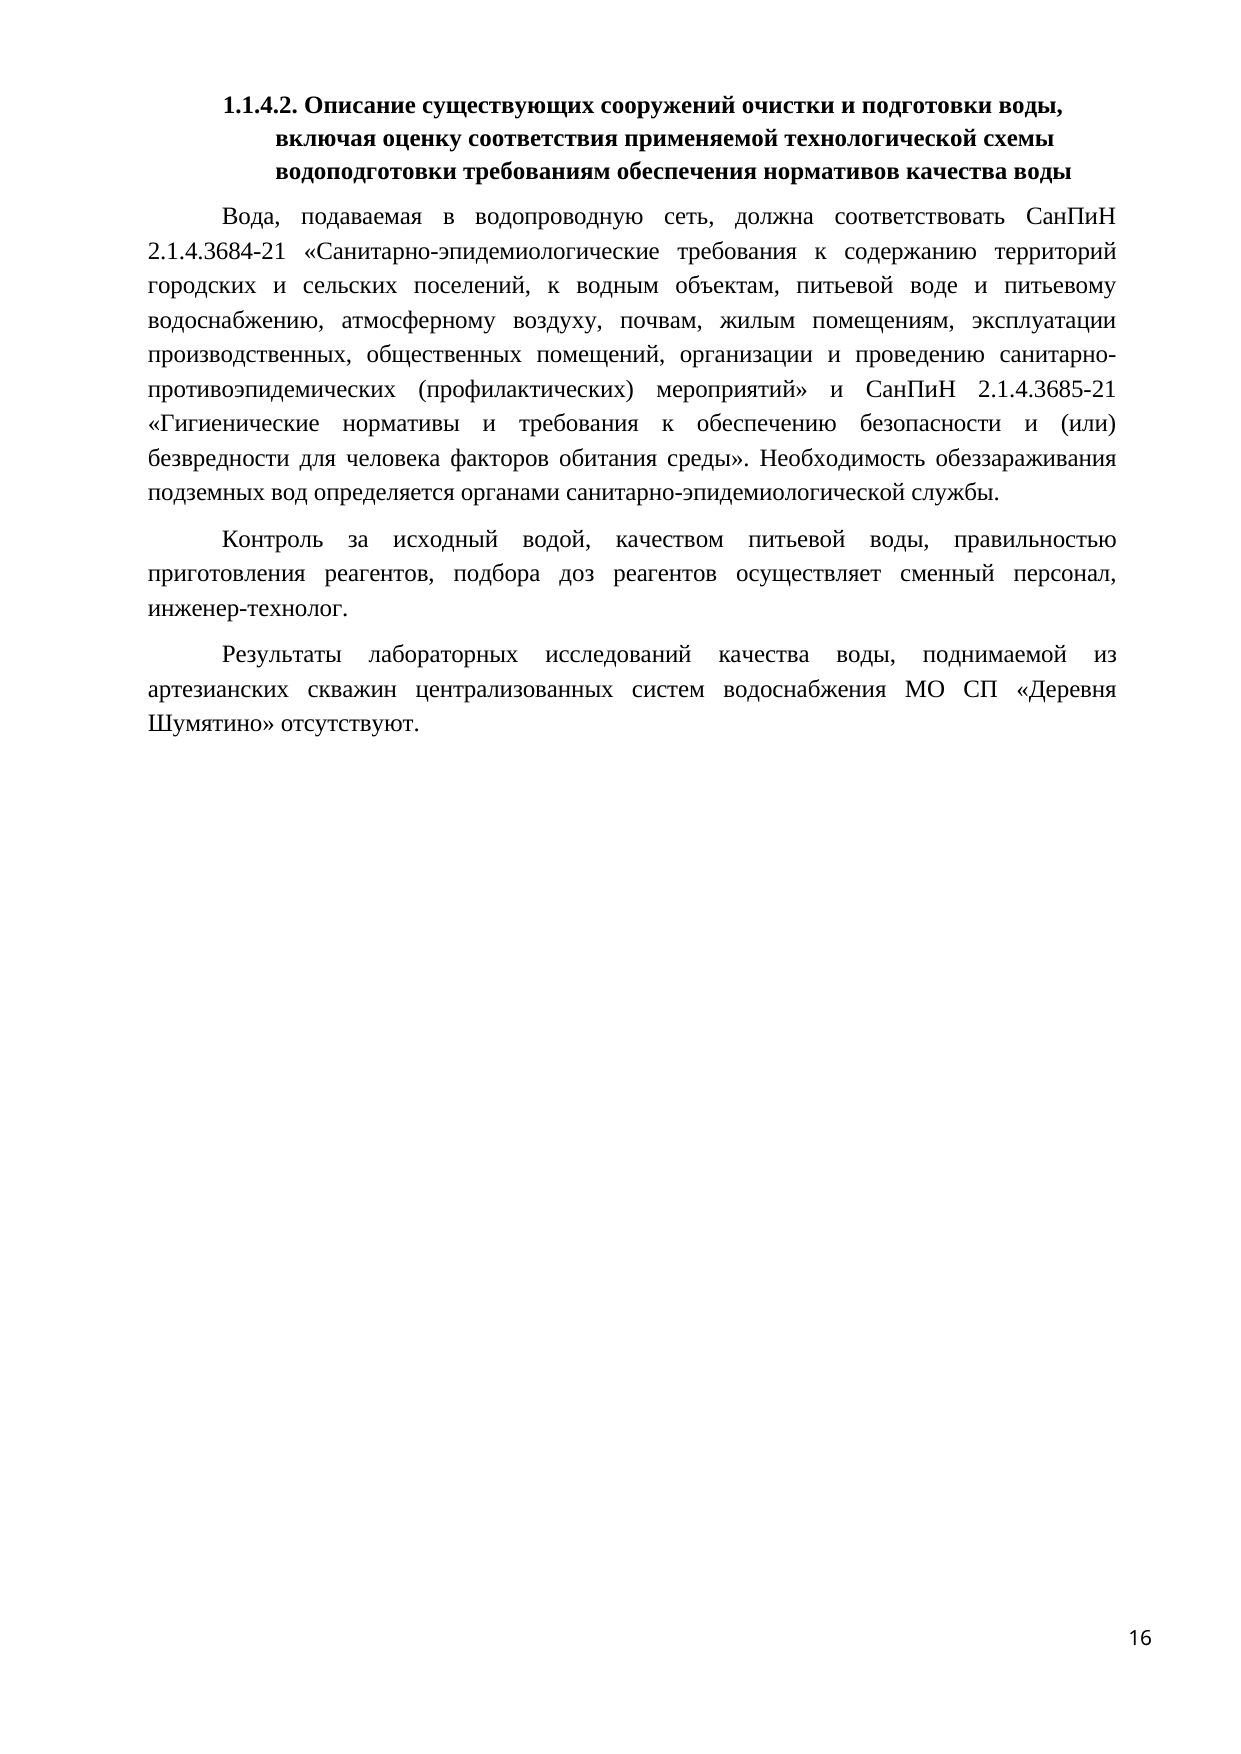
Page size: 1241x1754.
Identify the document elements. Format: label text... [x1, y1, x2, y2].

text Контроль за исходный водой, качеством питьевой воды, правильностью приготовления реагентов, подбора доз реагентов осуществляет сменный персонал, инженер-технолог. [148, 524, 1117, 621]
text Вода, подаваемая в водопроводную сеть, должна соответствовать СанПиН 2.1.4.3684-21 «Санитарно-эпидемиологические требования к содержанию территорий городских и сельских поселений, к водным объектам, питьевой воде и питьевому водоснабжению, атмосферному воздуху, почвам, жилым помещениям, эксплуатации производственных, общественных помещений, организации и проведению санитарно-противоэпидемических (профилактических) мероприятий» и СанПиН 2.1.4.3685-21 «Гигиенические нормативы и требования к обеспечению безопасности и (или) безвредности для человека факторов обитания среды». Необходимость обеззараживания подземных вод определяется органами санитарно-эпидемиологической службы. [148, 201, 1117, 506]
text Результаты лабораторных исследований качества воды, поднимаемой из артезианских скважин централизованных систем водоснабжения МО СП «Деревня Шумятино» отсутствуют. [148, 639, 1117, 737]
list 1.1.4.2. Описание существующих сооружений очистки и подготовки воды, включая оценку соответствия применяемой технологической схемы водоподготовки требованиям обеспечения нормативов качества воды [223, 90, 1152, 185]
